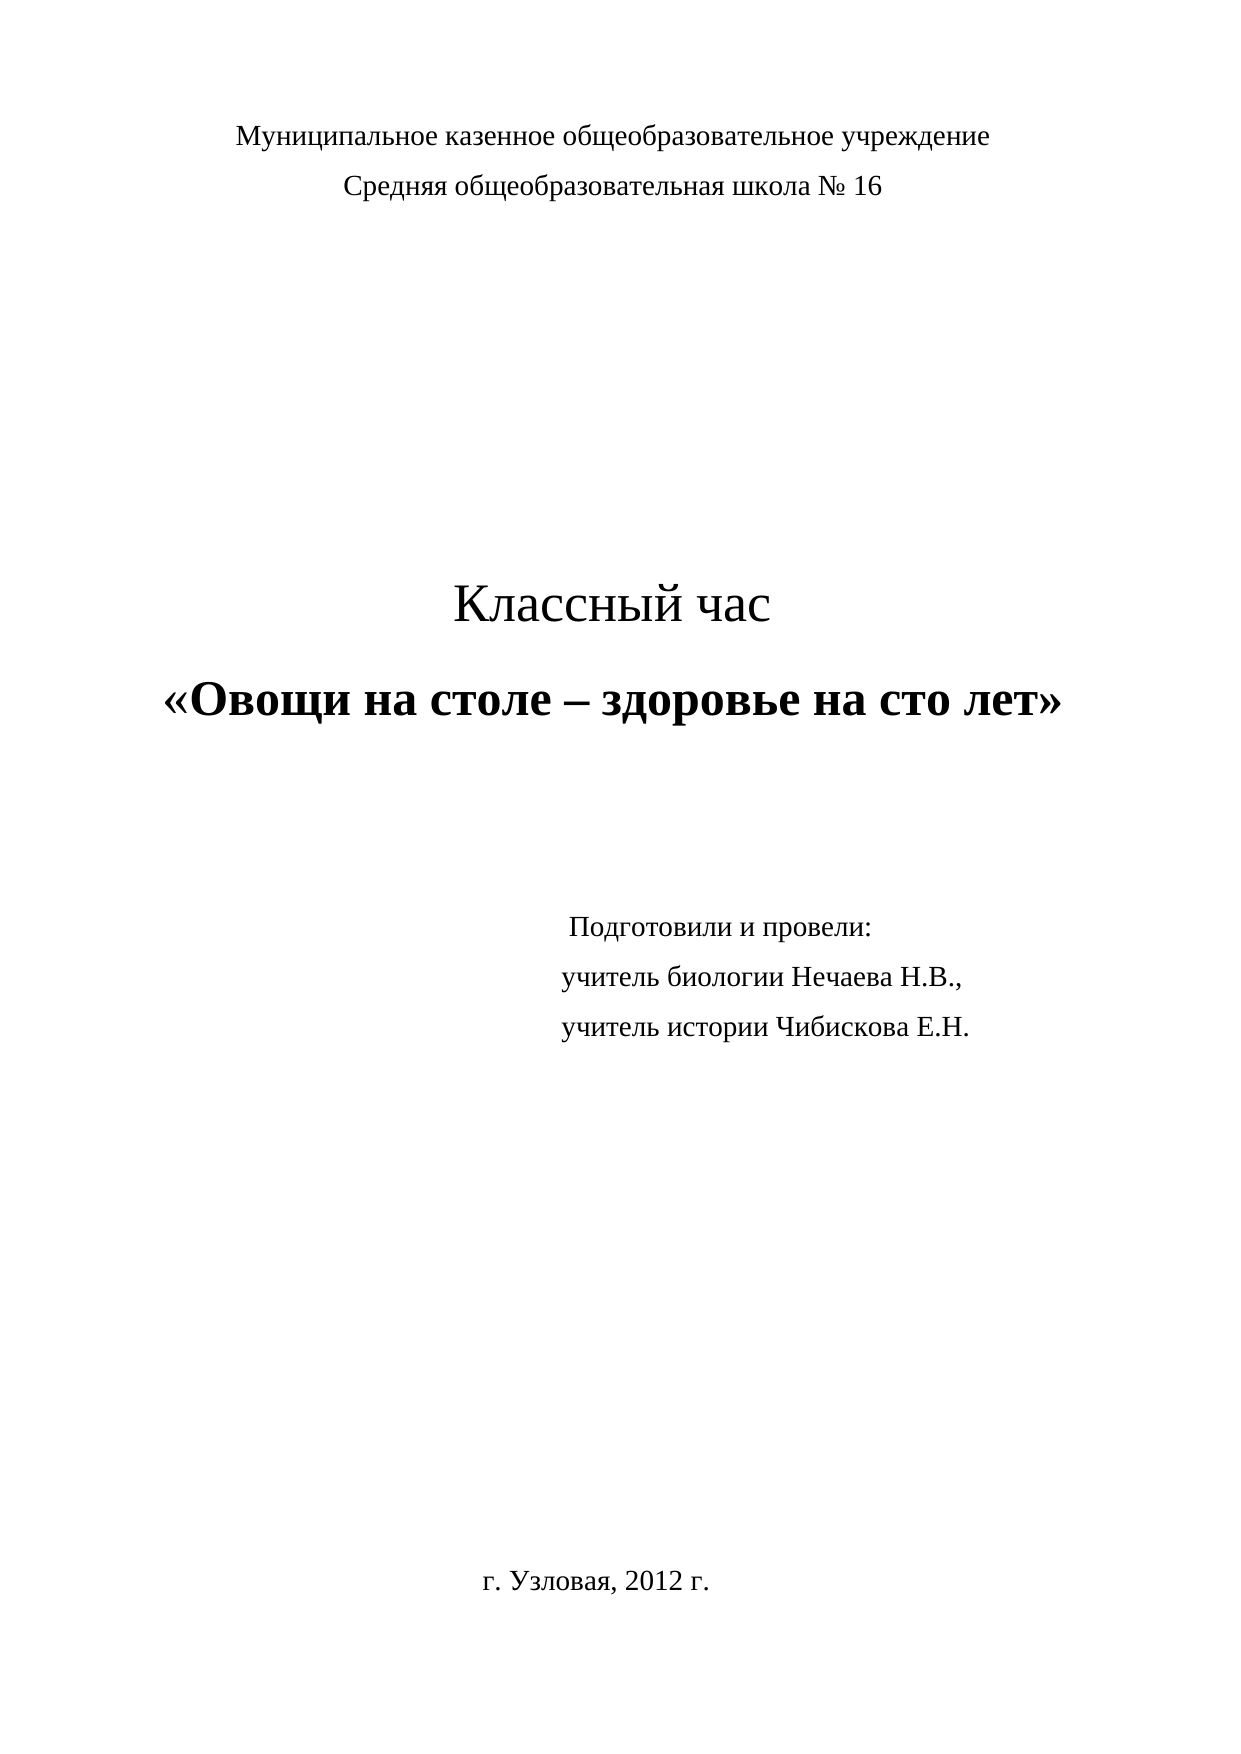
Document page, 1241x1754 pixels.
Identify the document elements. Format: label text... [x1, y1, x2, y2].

text Муниципальное казенное общеобразовательное учреждение [133, 118, 1093, 152]
text учитель истории Чибискова Е.Н. [561, 1009, 1175, 1043]
text г. Узловая, 2012 г. [139, 1563, 1175, 1596]
text Средняя общеобразовательная школа № 16 [133, 168, 1093, 202]
text учитель биологии Нечаева Н.В., [561, 959, 1175, 993]
text Подготовили и провели: [561, 909, 1175, 942]
text «Овощи на столе – здоровье на сто лет» [133, 664, 1093, 727]
text Классный час [133, 571, 1093, 633]
